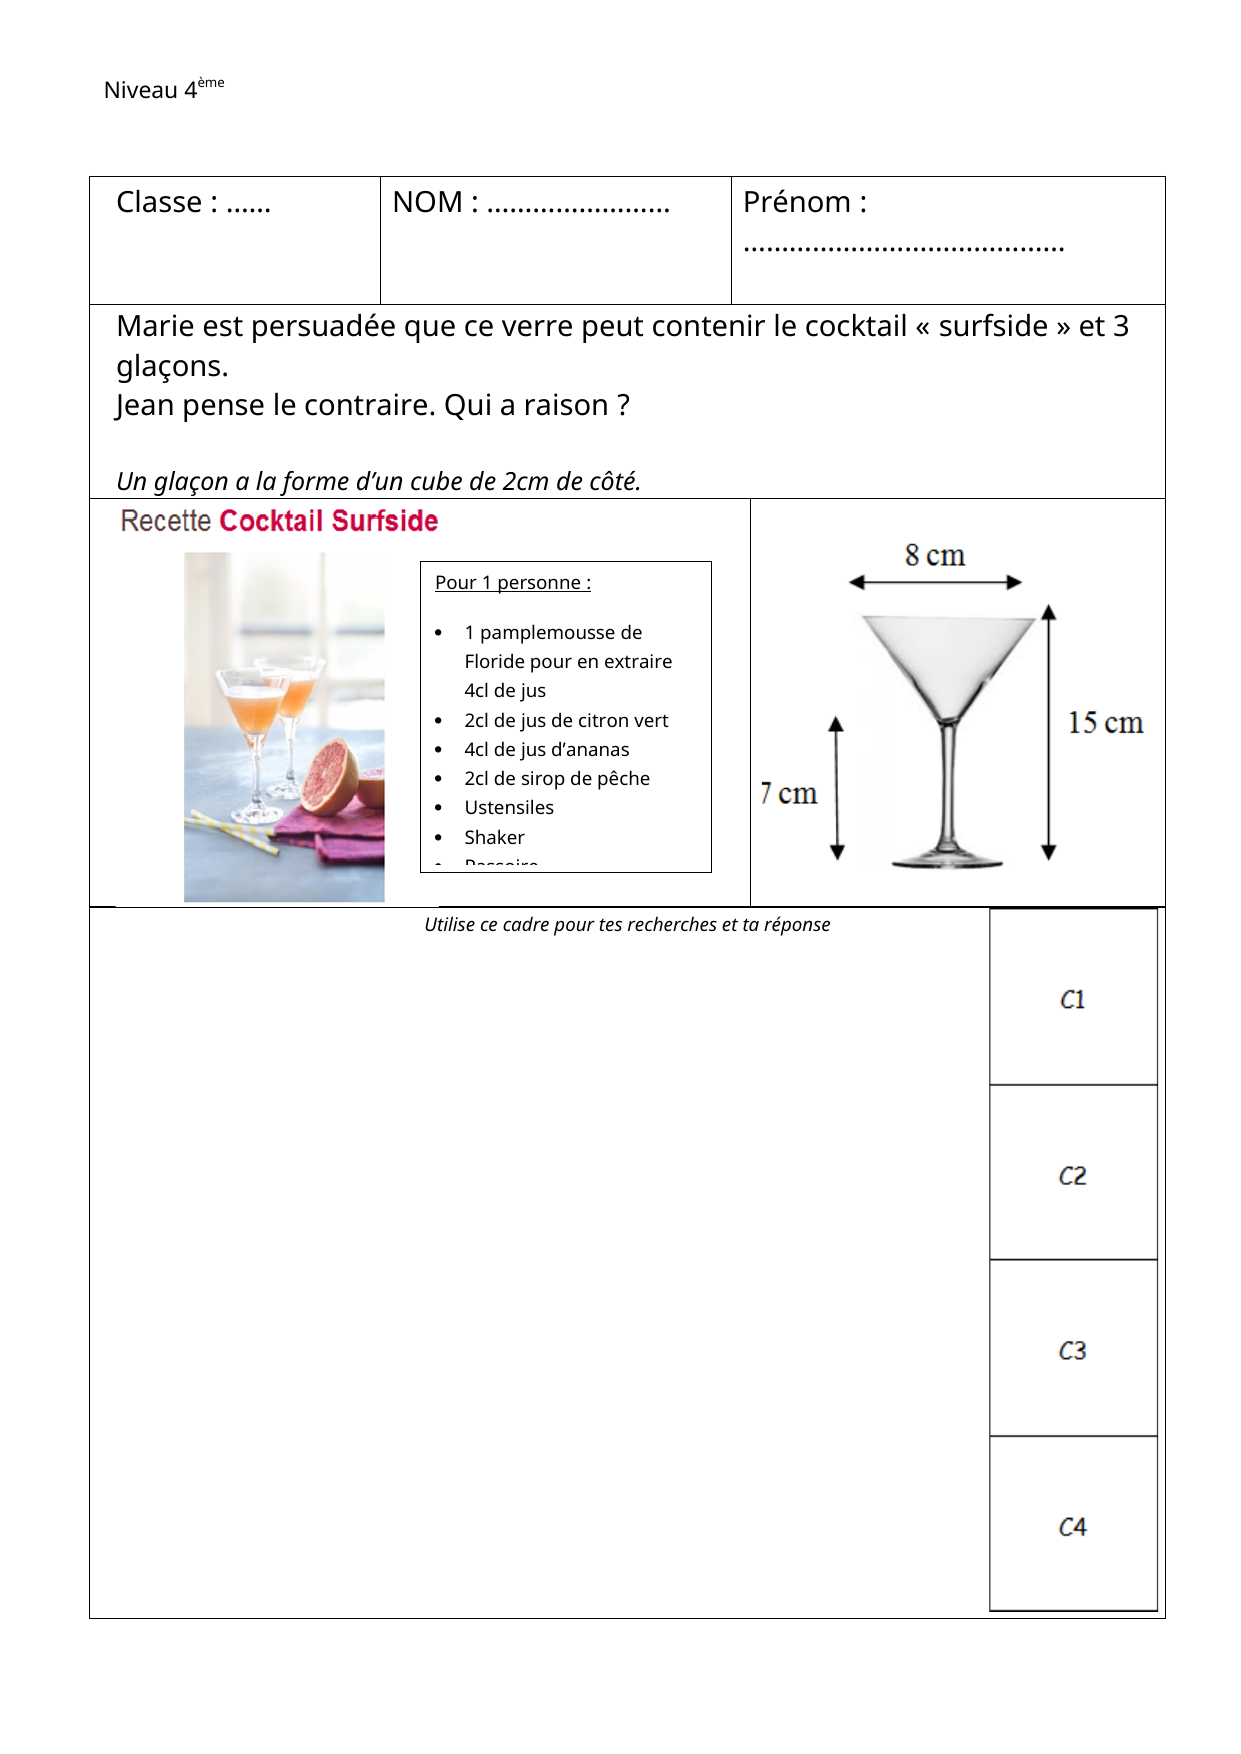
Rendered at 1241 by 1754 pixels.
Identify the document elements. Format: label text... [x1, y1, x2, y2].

picture [115, 503, 439, 907]
table_header NOM : …………………… [381, 177, 731, 304]
table_header Classe : …… [90, 177, 380, 304]
table_cell Utilise ce cadre pour tes recherches et ta réponse [90, 908, 1165, 1618]
table_cell [90, 499, 750, 906]
picture [761, 534, 1163, 889]
picture [989, 908, 1159, 1612]
table_header Prénom : …………………………………… [732, 177, 1165, 304]
table_cell [751, 499, 1165, 906]
table_cell Marie est persuadée que ce verre peut contenir le cocktail « surfside » et 3 glaçons. Jean pense le contraire. Qui a raison ? Un glaçon a la forme d’un cube de 2cm de côté. [90, 305, 1165, 498]
